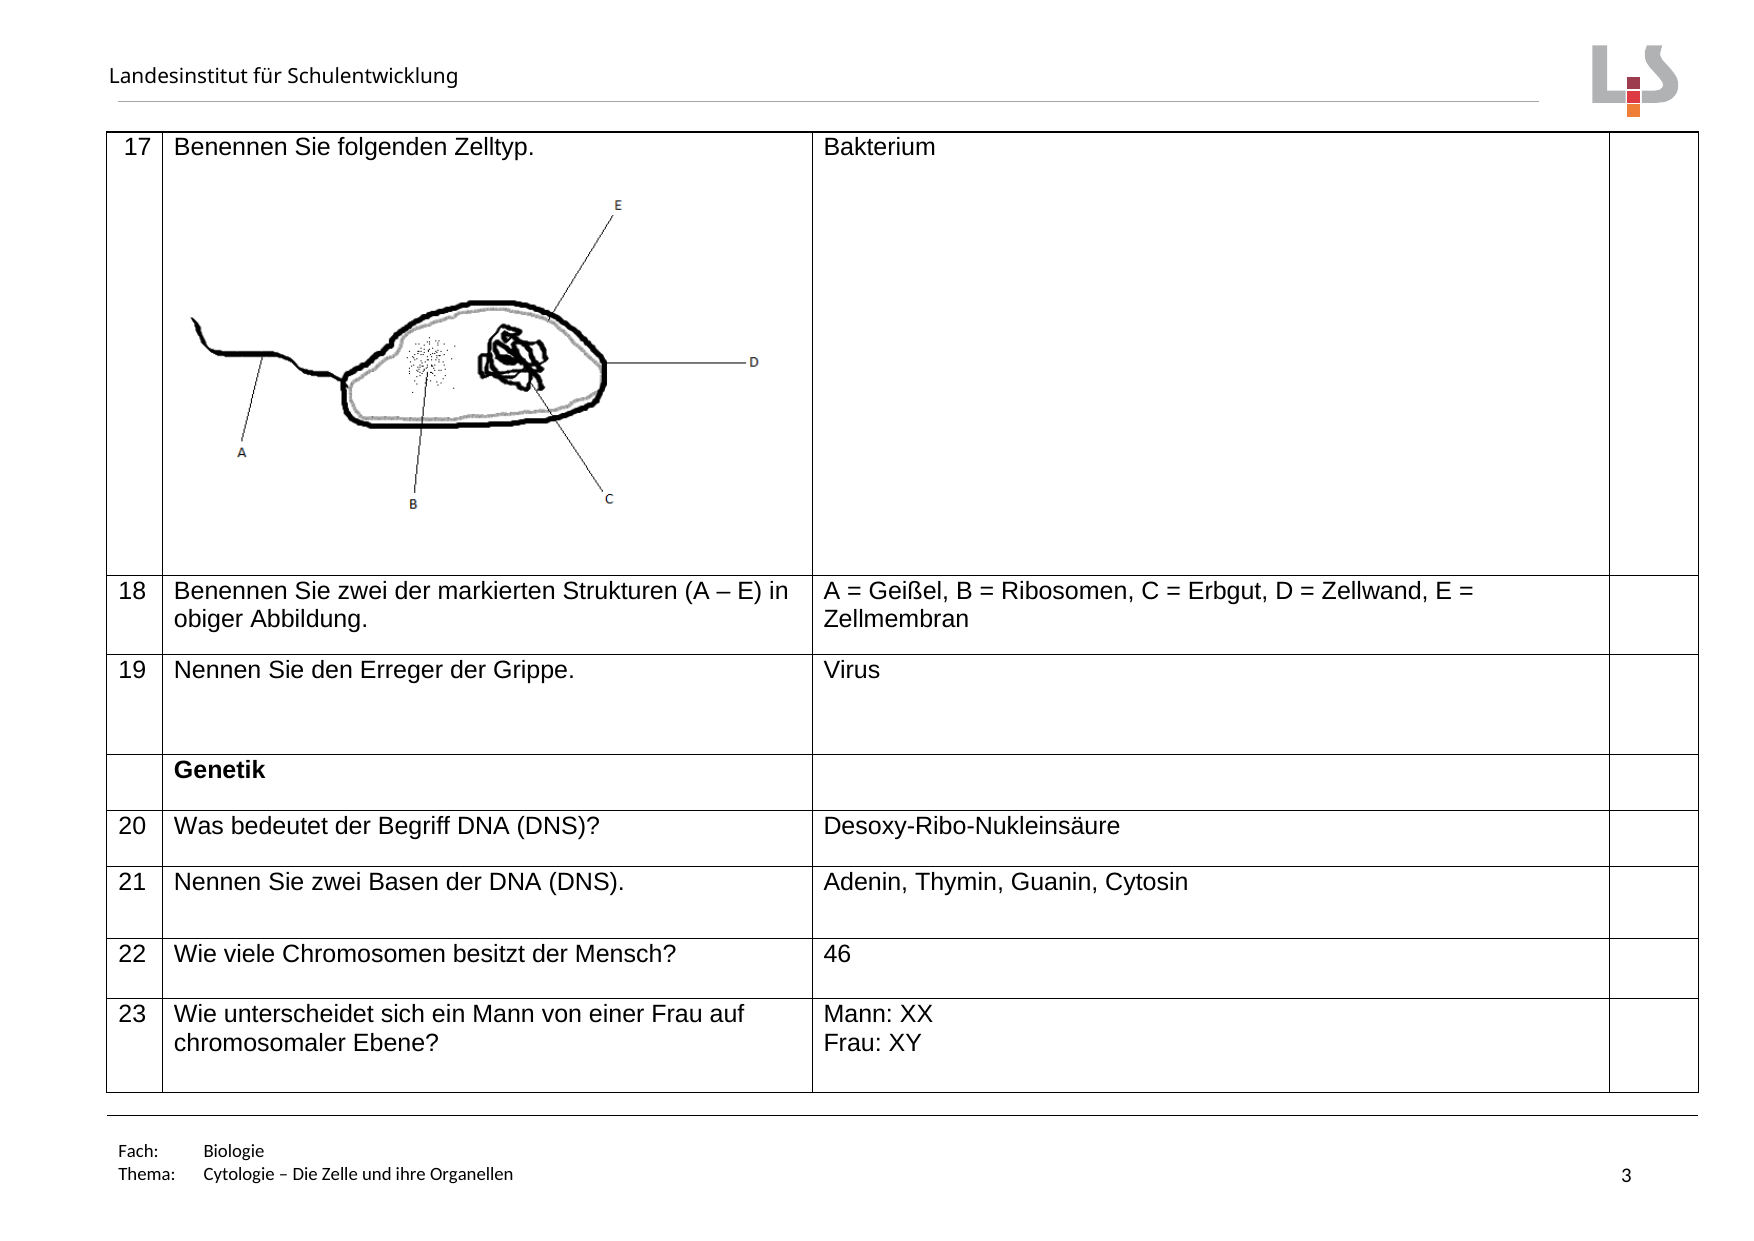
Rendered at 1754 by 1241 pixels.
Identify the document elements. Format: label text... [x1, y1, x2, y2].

table_cell [1610, 999, 1698, 1092]
table_cell Was bedeutet der Begriff DNA (DNS)? [163, 811, 812, 866]
table_cell Wie viele Chromosomen besitzt der Mensch? [163, 939, 812, 998]
table_cell [1610, 133, 1698, 575]
table_cell [1610, 867, 1698, 938]
table_cell Adenin, Thymin, Guanin, Cytosin [813, 867, 1609, 938]
table_cell [1610, 576, 1698, 654]
table_cell [107, 755, 162, 810]
table_cell 22 [107, 939, 162, 998]
table_cell Wie unterscheidet sich ein Mann von einer Frau auf chromosomaler Ebene? [163, 999, 812, 1092]
table_cell Virus [813, 655, 1609, 754]
picture [173, 182, 784, 554]
table_cell Nennen Sie zwei Basen der DNA (DNS). [163, 867, 812, 938]
table_cell 46 [813, 939, 1609, 998]
table_cell Benennen Sie zwei der markierten Strukturen (A – E) in obiger Abbildung. [163, 576, 812, 654]
table_cell A = Geißel, B = Ribosomen, C = Erbgut, D = Zellwand, E = Zellmembran [813, 576, 1609, 654]
table_cell 17 [107, 133, 162, 575]
table_cell [1610, 655, 1698, 754]
table_cell [1610, 939, 1698, 998]
table_cell Nennen Sie den Erreger der Grippe. [163, 655, 812, 754]
table_cell Bakterium [813, 133, 1609, 575]
table_cell 21 [107, 867, 162, 938]
table_cell 20 [107, 811, 162, 866]
table_cell 18 [107, 576, 162, 654]
table_cell [1610, 755, 1698, 810]
table_cell Benennen Sie folgenden Zelltyp. [163, 133, 812, 575]
table_cell [1610, 811, 1698, 866]
table_cell Genetik [163, 755, 812, 810]
table_cell Mann: XX Frau: XY [813, 999, 1609, 1092]
table_cell Desoxy-Ribo-Nukleinsäure [813, 811, 1609, 866]
table_cell 23 [107, 999, 162, 1092]
table_cell [813, 755, 1609, 810]
table_cell 19 [107, 655, 162, 754]
